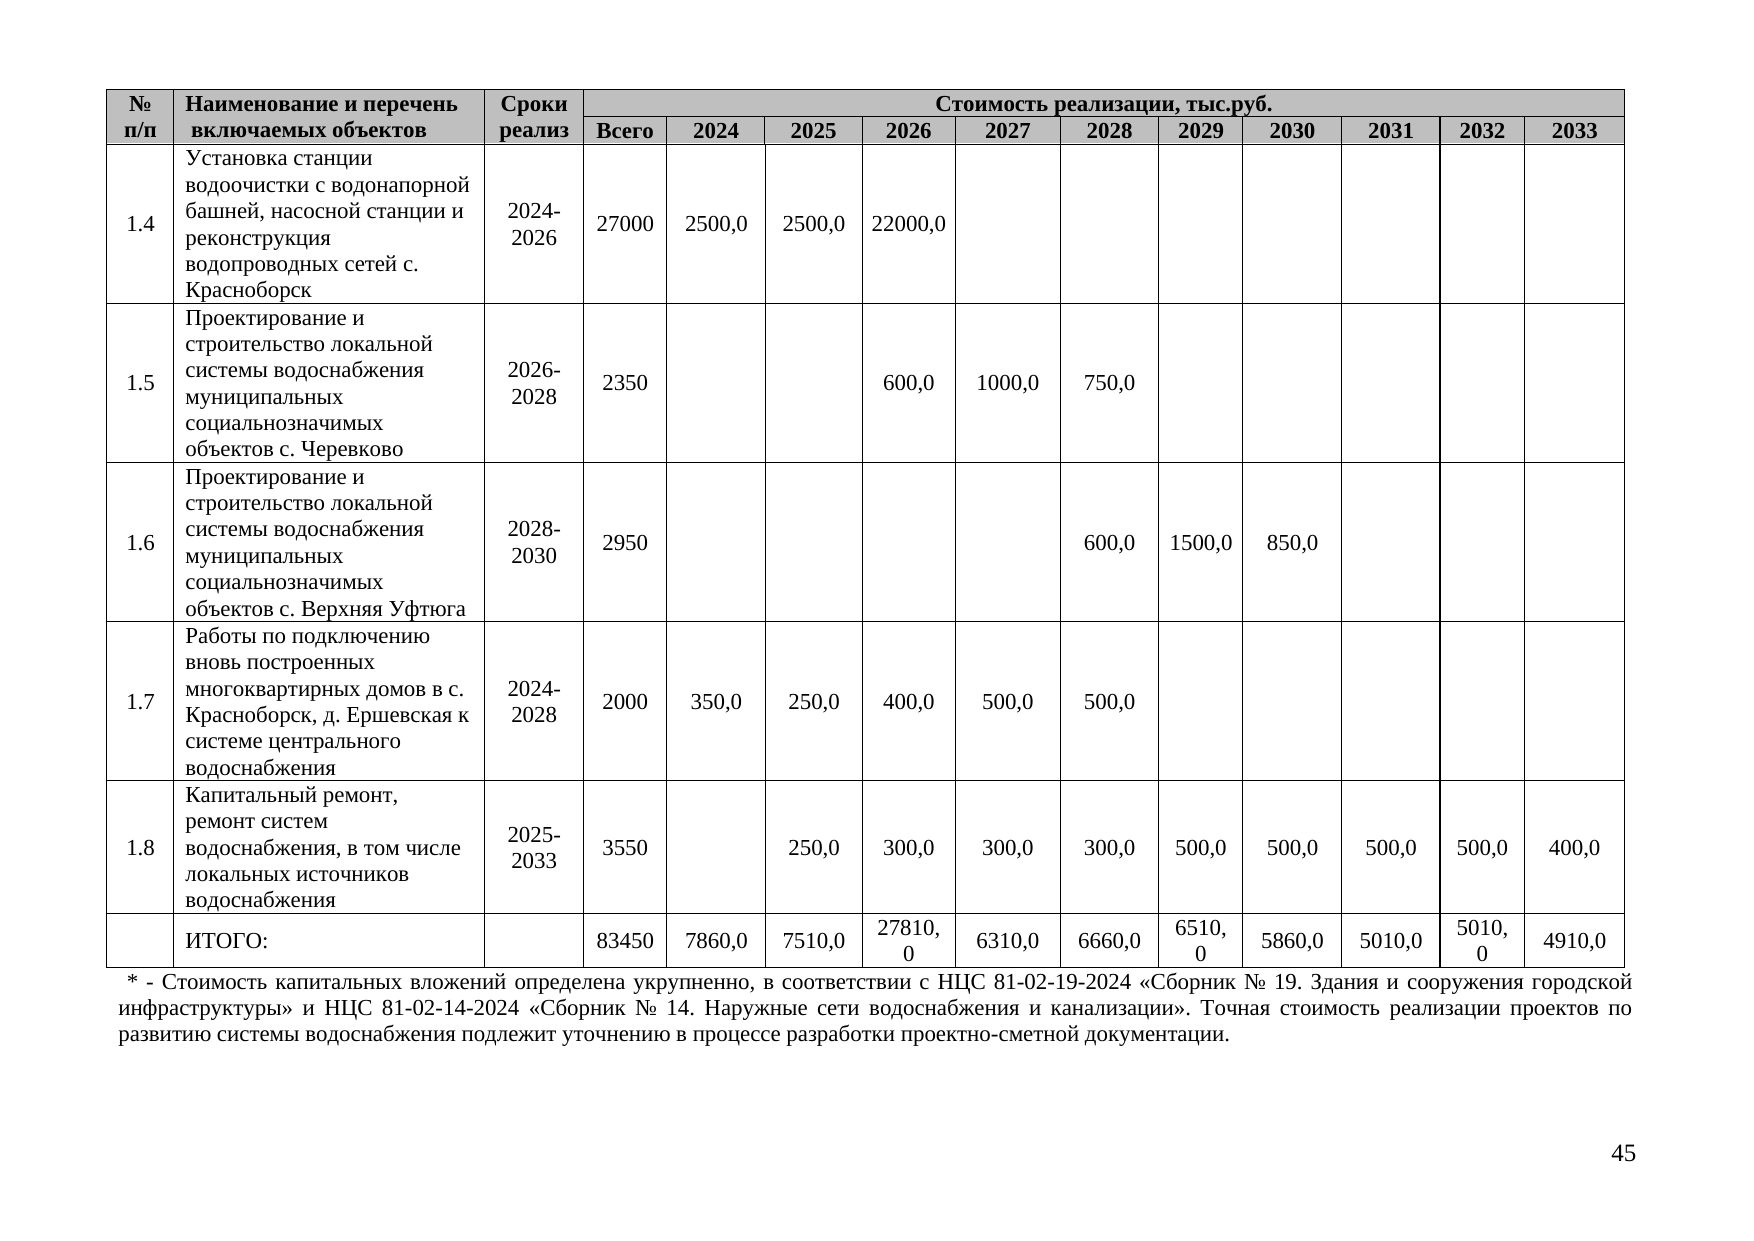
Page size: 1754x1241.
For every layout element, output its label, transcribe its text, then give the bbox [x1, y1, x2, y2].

table_cell 500,0 [1342, 781, 1439, 913]
table_cell 350,0 [667, 622, 765, 780]
table_cell 5010,0 [1342, 914, 1439, 967]
table_cell 500,0 [956, 622, 1060, 780]
table_cell [1159, 304, 1242, 462]
table_cell [667, 781, 765, 913]
table_cell [1342, 622, 1439, 780]
table_cell 2025-2033 [485, 781, 583, 913]
table_cell [667, 304, 765, 462]
text * - Стоимость капитальных вложений определена укрупненно, в соответствии с НЦС 81-02-19-2024 «Сборник № 19. Здания и сооружения городской инфраструктуры» и НЦС 81-02-14-2024 «Сборник № 14. Наружные сети водоснабжения и канализации». Точная стоимость реализации проектов по развитию системы водоснабжения подлежит уточнению в процессе разработки проектно-сметной документации. [118, 968, 1636, 1047]
table_cell 850,0 [1243, 463, 1341, 621]
table_header Сроки реализации [485, 90, 583, 143]
table_cell [766, 463, 862, 621]
table_cell 2032 [1441, 117, 1524, 143]
table_cell 2024-2026 [485, 145, 583, 303]
table_cell 3550 [584, 781, 666, 913]
table_cell 2027 [956, 117, 1060, 143]
table_cell [956, 463, 1060, 621]
table_cell Всего [584, 117, 666, 143]
table_cell [1159, 622, 1242, 780]
table_cell Проектирование и строительство локальной системы водоснабжения муниципальных социальнозначимых объектов с. Верхняя Уфтюга [174, 463, 484, 621]
table_cell 2350 [584, 304, 666, 462]
table_cell [1342, 304, 1439, 462]
table_cell 250,0 [766, 622, 862, 780]
table_cell Работы по подключению вновь построенных многоквартирных домов в с. Красноборск, д. Ершевская к системе центрального водоснабжения [174, 622, 484, 780]
table_cell Капитальный ремонт, ремонт систем водоснабжения, в том числе локальных источников водоснабжения [174, 781, 484, 913]
table_cell [1441, 145, 1524, 303]
table_cell 500,0 [1159, 781, 1242, 913]
table_cell [485, 914, 583, 967]
table_cell 5860,0 [1243, 914, 1341, 967]
table_cell 7860,0 [667, 914, 765, 967]
table_cell 27000 [584, 145, 666, 303]
table_cell 7510,0 [766, 914, 862, 967]
table_cell [1243, 304, 1341, 462]
table_cell 2025 [765, 117, 862, 143]
table_cell 400,0 [863, 622, 955, 780]
table_cell 2031 [1342, 117, 1439, 143]
table_cell 6310,0 [956, 914, 1060, 967]
table_cell Установка станции водоочистки с водонапорной башней, насосной станции и реконструкция водопроводных сетей с. Красноборск [174, 145, 484, 303]
table_cell 250,0 [766, 781, 862, 913]
table_cell [1342, 145, 1439, 303]
table_cell 27810,0 [863, 914, 955, 967]
table_cell [956, 145, 1060, 303]
table_cell 1.6 [107, 463, 173, 621]
table_cell 2500,0 [667, 145, 765, 303]
table_cell [863, 463, 955, 621]
table_cell 2028-2030 [485, 463, 583, 621]
table_cell 2030 [1243, 117, 1341, 143]
table_cell 2024-2028 [485, 622, 583, 780]
table_cell 1.4 [107, 145, 173, 303]
table_cell 2033 [1525, 117, 1624, 143]
table_cell 300,0 [1061, 781, 1158, 913]
table_cell 2500,0 [766, 145, 862, 303]
table_cell [667, 463, 765, 621]
table_cell 4910,0 [1525, 914, 1624, 967]
table_header Наименование и перечень включаемых объектов [174, 90, 484, 143]
table_cell [1243, 622, 1341, 780]
table_cell [1525, 145, 1624, 303]
table_cell 22000,0 [863, 145, 955, 303]
table_cell 2026-2028 [485, 304, 583, 462]
table_cell [1342, 463, 1439, 621]
table_cell 2029 [1159, 117, 1242, 143]
table_cell 500,0 [1061, 622, 1158, 780]
table_cell 6660,0 [1061, 914, 1158, 967]
table_cell [1525, 304, 1624, 462]
table_cell 2950 [584, 463, 666, 621]
table_cell 1500,0 [1159, 463, 1242, 621]
table_cell 83450 [584, 914, 666, 967]
table_cell 500,0 [1441, 781, 1524, 913]
table_cell 1.5 [107, 304, 173, 462]
table_cell 2000 [584, 622, 666, 780]
table_cell [107, 914, 173, 967]
table_cell [1441, 304, 1524, 462]
table_cell 750,0 [1061, 304, 1158, 462]
table_cell 600,0 [1061, 463, 1158, 621]
table_cell 2028 [1061, 117, 1158, 143]
table_cell 6510,0 [1159, 914, 1242, 967]
table_cell Проектирование и строительство локальной системы водоснабжения муниципальных социальнозначимых объектов с. Черевково [174, 304, 484, 462]
table_cell [1243, 145, 1341, 303]
table_cell 500,0 [1243, 781, 1341, 913]
table_header Стоимость реализации, тыс.руб. [584, 90, 1624, 116]
table_cell 1000,0 [956, 304, 1060, 462]
table_header № п/п [107, 90, 173, 143]
table_cell 2024 [667, 117, 764, 143]
table_cell [1061, 145, 1158, 303]
table_cell [1441, 622, 1524, 780]
table_cell ИТОГО: [174, 914, 484, 967]
table_cell 300,0 [863, 781, 955, 913]
table_cell [1159, 145, 1242, 303]
table_cell 5010,0 [1441, 914, 1524, 967]
table_cell [1525, 622, 1624, 780]
table_cell 400,0 [1525, 781, 1624, 913]
table_cell [1441, 463, 1524, 621]
table_cell 2026 [863, 117, 955, 143]
table_cell 1.8 [107, 781, 173, 913]
table_cell 300,0 [956, 781, 1060, 913]
table_cell 600,0 [863, 304, 955, 462]
table_cell [1525, 463, 1624, 621]
table_cell 1.7 [107, 622, 173, 780]
table_cell [766, 304, 862, 462]
